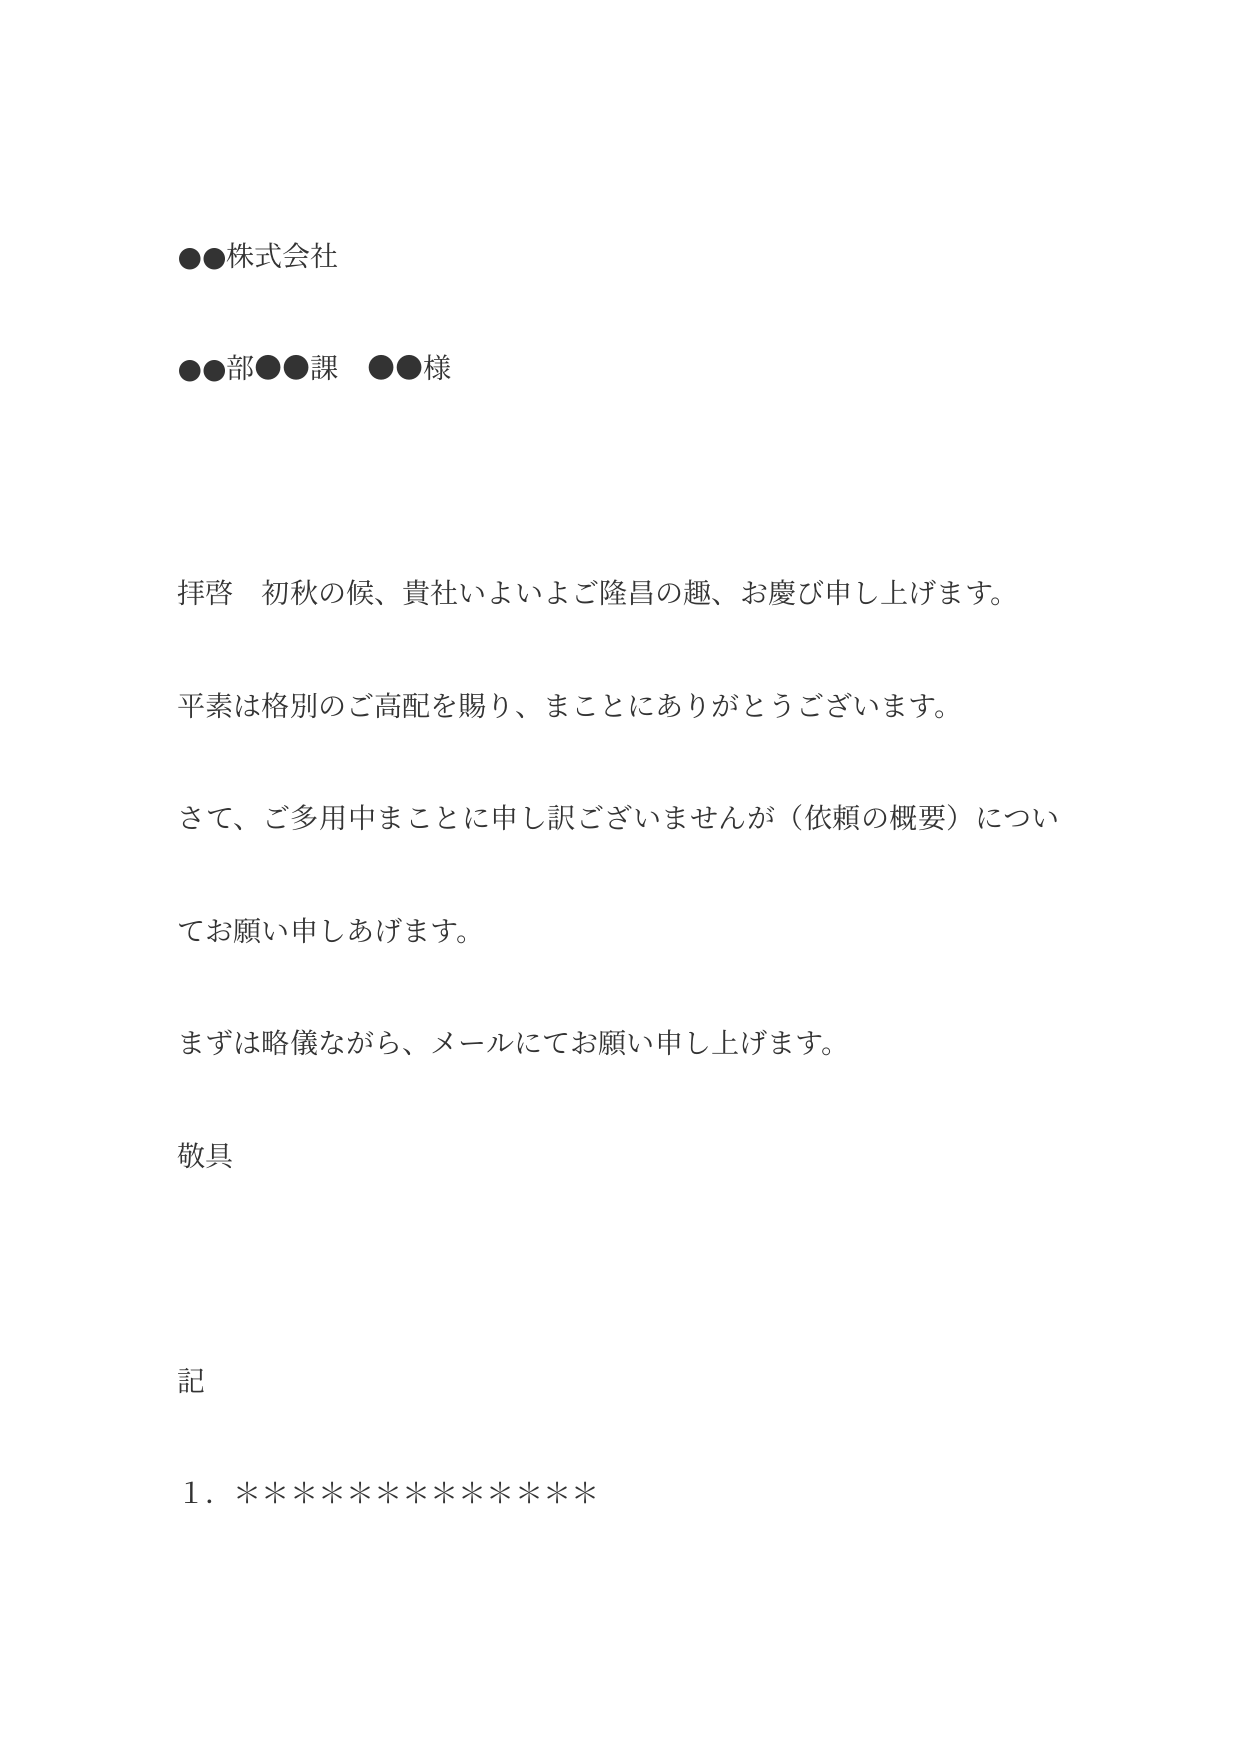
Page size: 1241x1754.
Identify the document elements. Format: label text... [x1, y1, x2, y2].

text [177, 837, 1063, 1529]
